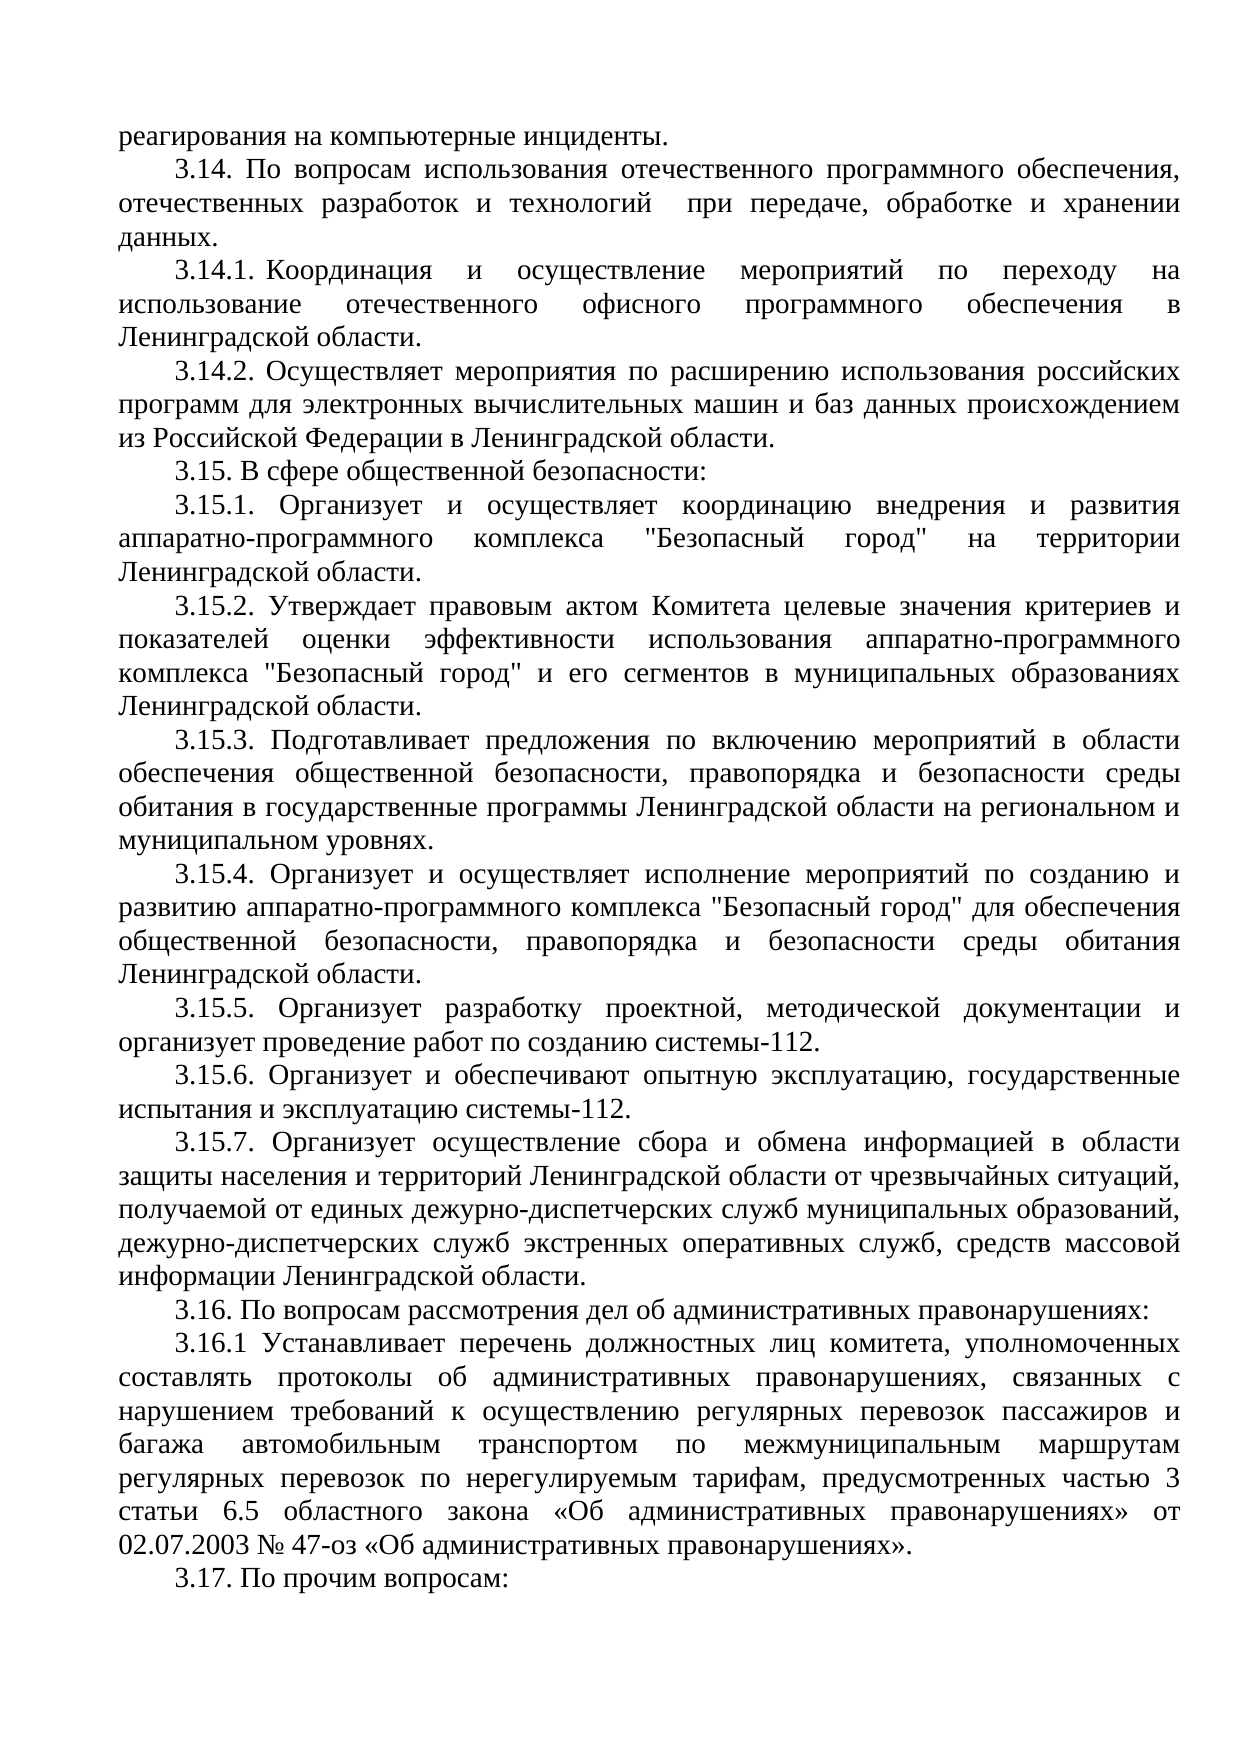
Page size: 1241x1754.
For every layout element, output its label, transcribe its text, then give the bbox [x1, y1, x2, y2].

text 3.15.5. Организует разработку проектной, методической документации и организует проведение работ по созданию системы-112. [118, 990, 1181, 1057]
text 3.15.3. Подготавливает предложения по включению мероприятий в области обеспечения общественной безопасности, правопорядка и безопасности среды обитания в государственные программы Ленинградской области на региональном и муниципальном уровнях. [118, 722, 1181, 856]
text 3.15.2. Утверждает правовым актом Комитета целевые значения критериев и показателей оценки эффективности использования аппаратно-программного комплекса "Безопасный город" и его сегментов в муниципальных образованиях Ленинградской области. [118, 588, 1181, 722]
text 3.14. По вопросам использования отечественного программного обеспечения, отечественных разработок и технологий при передаче, обработке и хранении данных. [118, 152, 1181, 252]
text 3.16. По вопросам рассмотрения дел об административных правонарушениях: [118, 1292, 1181, 1326]
text 3.14.1. Координация и осуществление мероприятий по переходу на использование отечественного офисного программного обеспечения в Ленинградской области. [118, 252, 1181, 353]
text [118, 118, 1181, 152]
text 3.15.6. Организует и обеспечивают опытную эксплуатацию, государственные испытания и эксплуатацию системы-112. [118, 1057, 1181, 1124]
text 3.15.7. Организует осуществление сбора и обмена информацией в области защиты населения и территорий Ленинградской области от чрезвычайных ситуаций, получаемой от единых дежурно-диспетчерских служб муниципальных образований, дежурно-диспетчерских служб экстренных оперативных служб, средств массовой информации Ленинградской области. [118, 1124, 1181, 1292]
text 3.15.4. Организует и осуществляет исполнение мероприятий по созданию и развитию аппаратно-программного комплекса "Безопасный город" для обеспечения общественной безопасности, правопорядка и безопасности среды обитания Ленинградской области. [118, 856, 1181, 990]
text 3.16.1 Устанавливает перечень должностных лиц комитета, уполномоченных составлять протоколы об административных правонарушениях, связанных с нарушением требований к осуществлению регулярных перевозок пассажиров и багажа автомобильным транспортом по межмуниципальным маршрутам регулярных перевозок по нерегулируемым тарифам, предусмотренных частью 3 статьи 6.5 областного закона «Об административных правонарушениях» от 02.07.2003 № 47-оз «Об административных правонарушениях». [118, 1326, 1181, 1560]
text 3.15.1. Организует и осуществляет координацию внедрения и развития аппаратно-программного комплекса "Безопасный город" на территории Ленинградской области. [118, 487, 1181, 588]
text 3.15. В сфере общественной безопасности: [118, 453, 1181, 487]
text 3.17. По прочим вопросам: [118, 1560, 1181, 1594]
text 3.14.2. Осуществляет мероприятия по расширению использования российских программ для электронных вычислительных машин и баз данных происхождением из Российской Федерации в Ленинградской области. [118, 353, 1181, 453]
